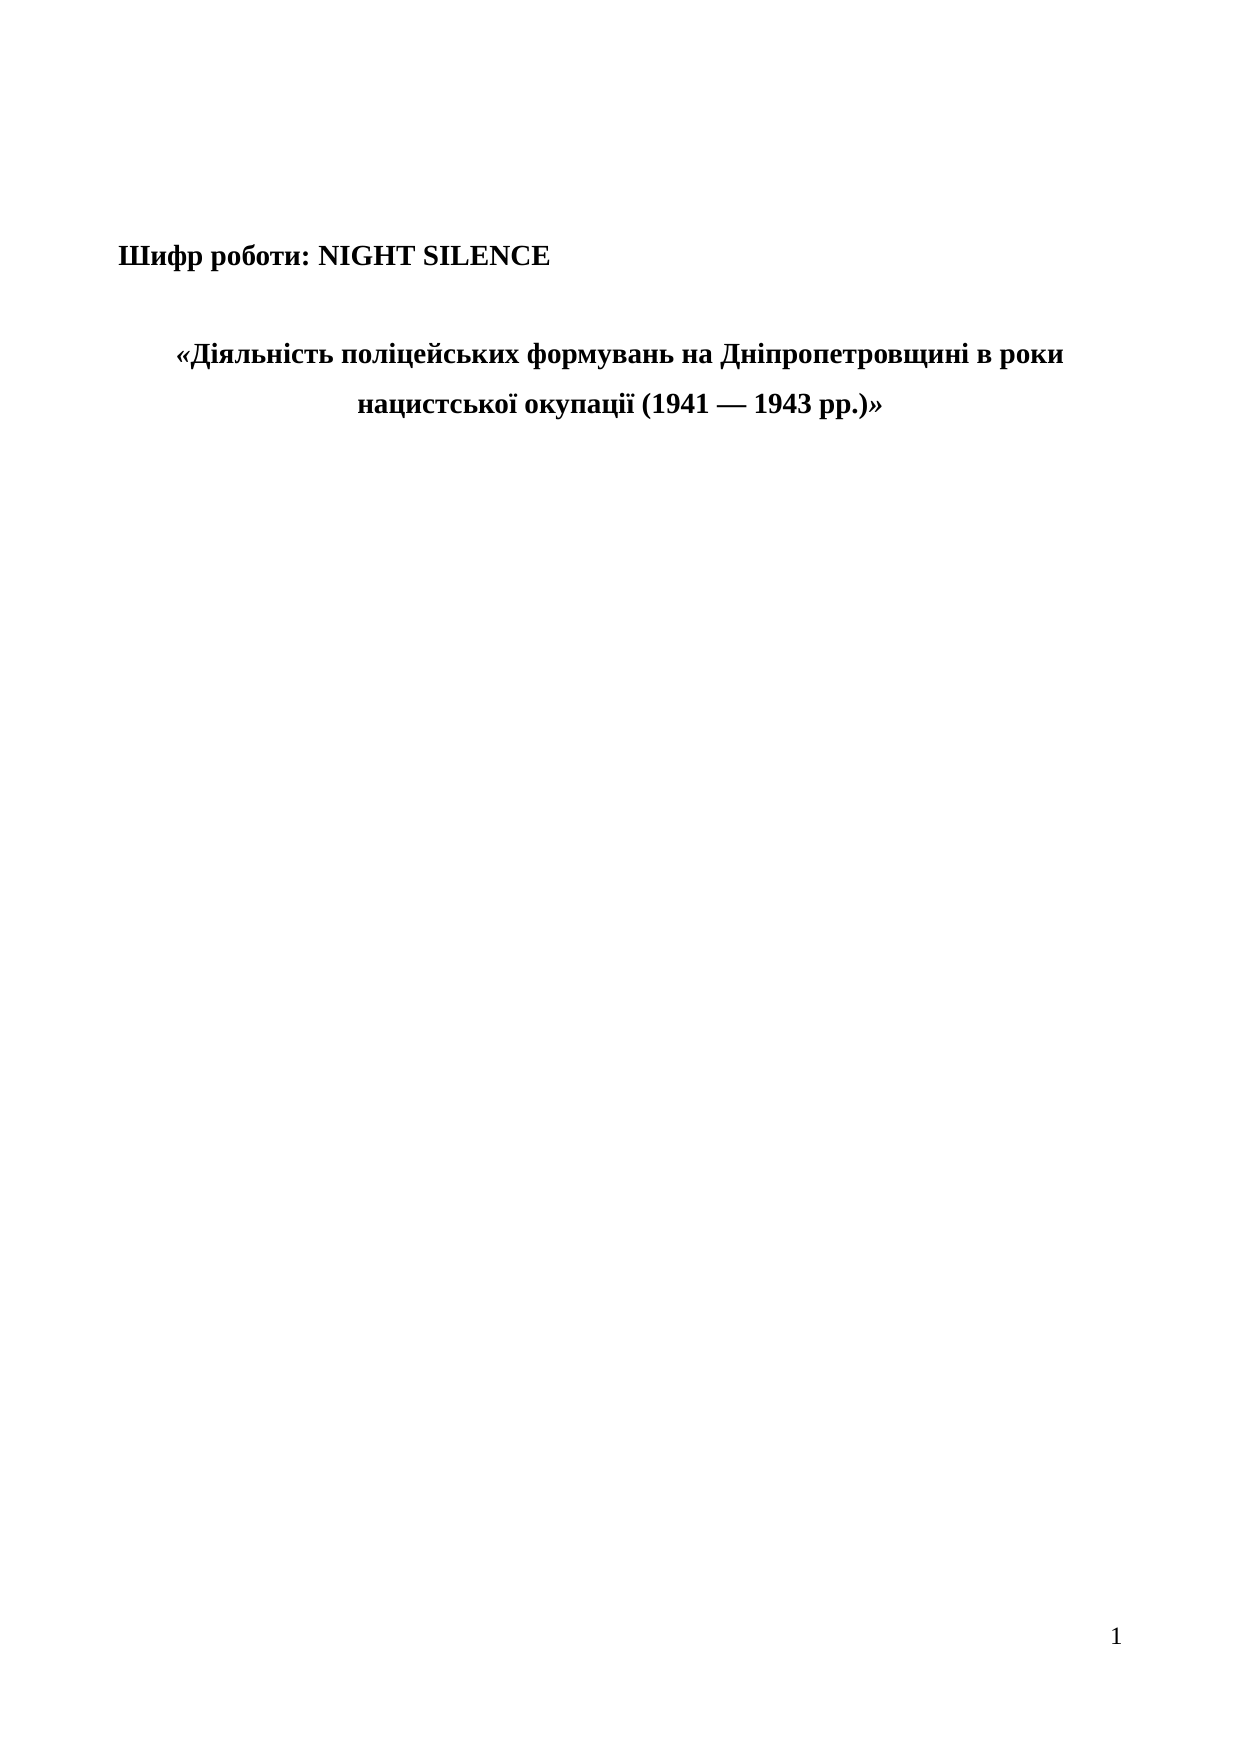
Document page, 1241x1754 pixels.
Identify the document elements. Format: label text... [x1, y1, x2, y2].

text «Діяльність поліцейських формувань на Дніпропетровщині в роки нацистської окупації (1941 — 1943 рр.)» [118, 336, 1122, 420]
text Шифр роботи: NIGHT SILENCE [118, 238, 1122, 271]
